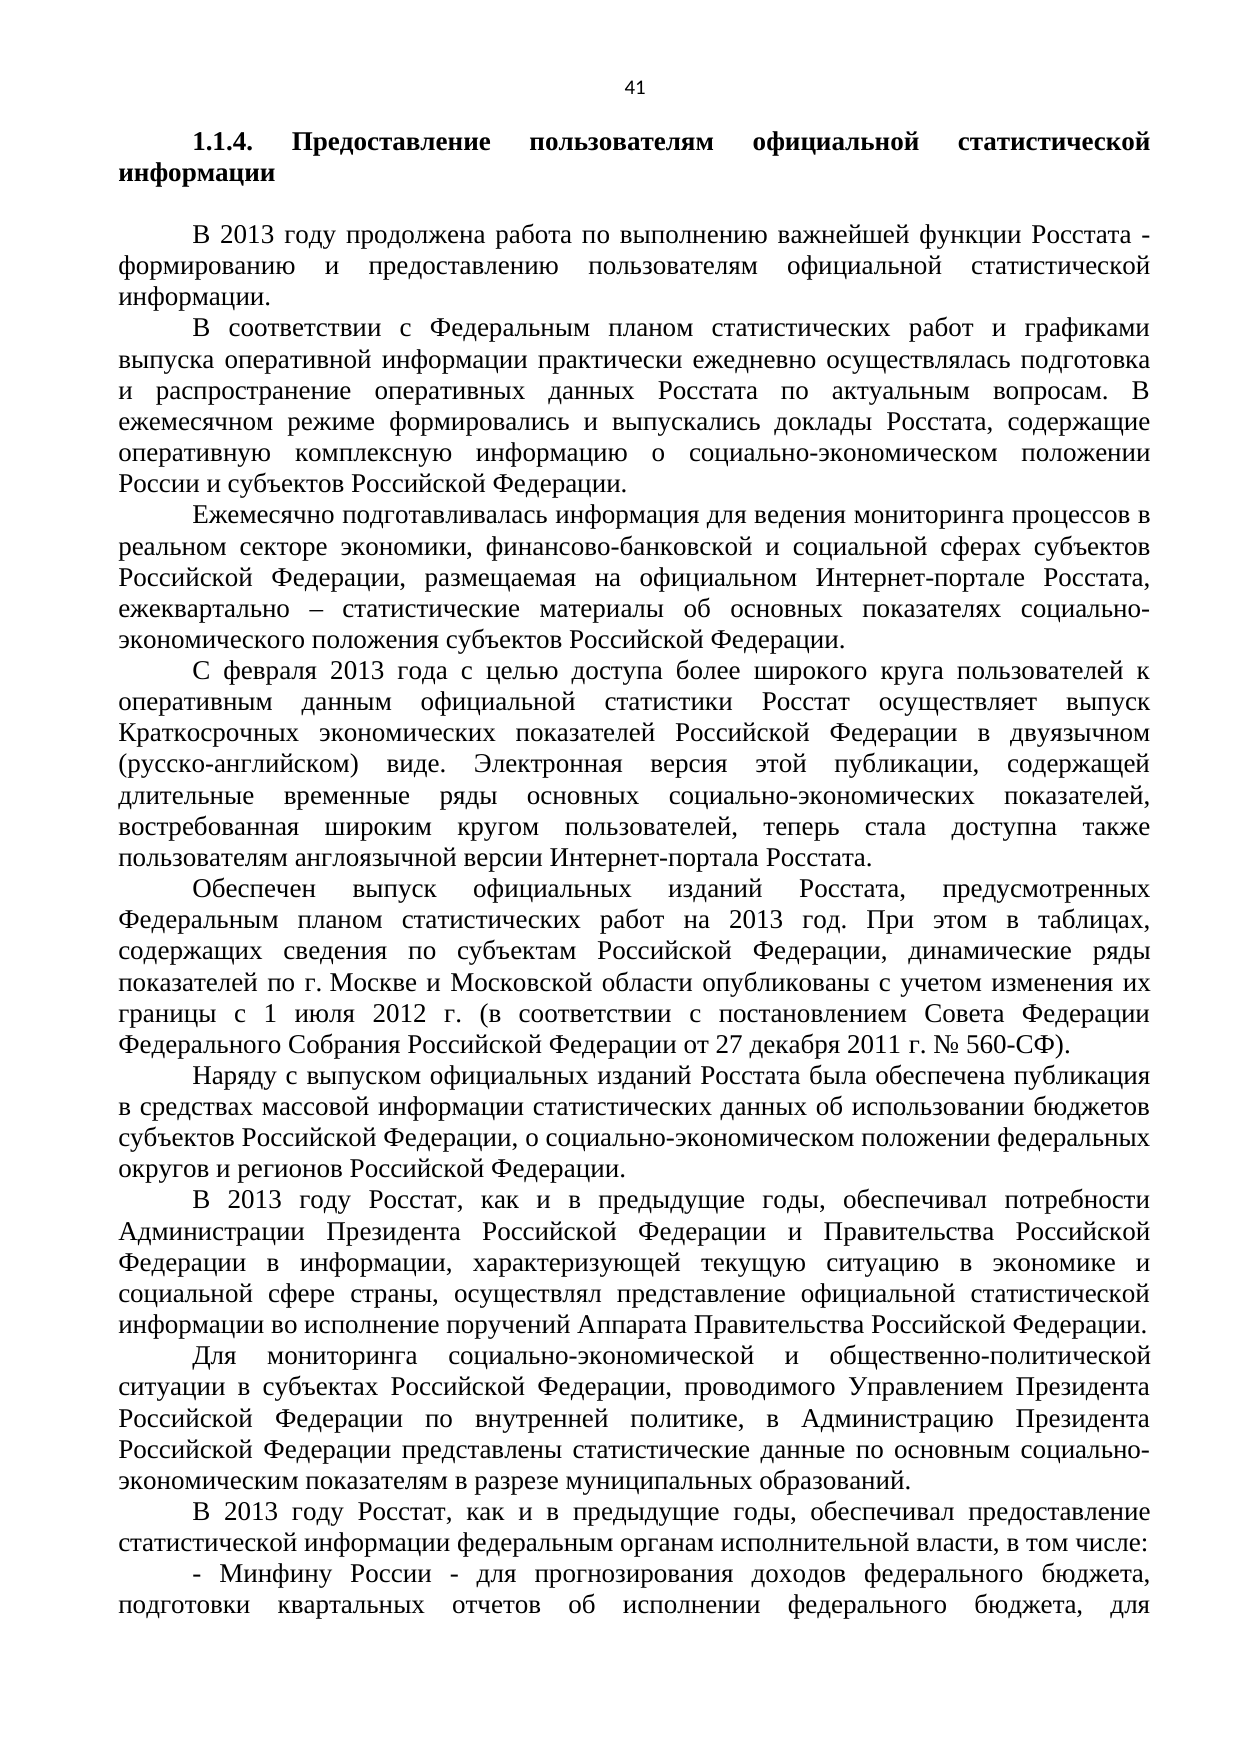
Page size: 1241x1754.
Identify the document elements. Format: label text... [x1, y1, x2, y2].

text В 2013 году Росстат, как и в предыдущие годы, обеспечивал предоставление статистической информации федеральным органам исполнительной власти, в том числе: [118, 1495, 1152, 1557]
text В 2013 году Росстат, как и в предыдущие годы, обеспечивал потребности Администрации Президента Российской Федерации и Правительства Российской Федерации в информации, характеризующей текущую ситуацию в экономике и социальной сфере страны, осуществлял представление официальной статистической информации во исполнение поручений Аппарата Правительства Российской Федерации. [118, 1184, 1152, 1339]
text Обеспечен выпуск официальных изданий Росстата, предусмотренных Федеральным планом статистических работ на 2013 год. При этом в таблицах, содержащих сведения по субъектам Российской Федерации, динамические ряды показателей по г. Москве и Московской области опубликованы с учетом изменения их границы с 1 июля 2012 г. (в соответствии с постановлением Совета Федерации Федерального Собрания Российской Федерации от 27 декабря 2011 г. № 560-СФ). [118, 872, 1152, 1059]
text Наряду с выпуском официальных изданий Росстата была обеспечена публикация в средствах массовой информации статистических данных об использовании бюджетов субъектов Российской Федерации, о социально-экономическом положении федеральных округов и регионов Российской Федерации. [118, 1059, 1152, 1184]
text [118, 1557, 1152, 1620]
text С февраля 2013 года с целью доступа более широкого круга пользователей к оперативным данным официальной статистики Росстат осуществляет выпуск Краткосрочных экономических показателей Российской Федерации в двуязычном (русско-английском) виде. Электронная версия этой публикации, содержащей длительные временные ряды основных социально-экономических показателей, востребованная широким кругом пользователей, теперь стала доступна также пользователям англоязычной версии Интернет-портала Росстата. [118, 654, 1152, 872]
text В соответствии с Федеральным планом статистических работ и графиками выпуска оперативной информации практически ежедневно осуществлялась подготовка и распространение оперативных данных Росстата по актуальным вопросам. В ежемесячном режиме формировались и выпускались доклады Росстата, содержащие оперативную комплексную информацию о социально-экономическом положении России и субъектов Российской Федерации. [118, 312, 1152, 498]
text В 2013 году продолжена работа по выполнению важнейшей функции Росстата - формированию и предоставлению пользователям официальной статистической информации. [118, 218, 1152, 312]
text Для мониторинга социально-экономической и общественно-политической ситуации в субъектах Российской Федерации, проводимого Управлением Президента Российской Федерации по внутренней политике, в Администрацию Президента Российской Федерации представлены статистические данные по основным социально-экономическим показателям в разрезе муниципальных образований. [118, 1339, 1152, 1495]
subtitle 1.1.4. Предоставление пользователям официальной статистической информации [118, 125, 1152, 187]
text Ежемесячно подготавливалась информация для ведения мониторинга процессов в реальном секторе экономики, финансово-банковской и социальной сферах субъектов Российской Федерации, размещаемая на официальном Интернет-портале Росстата, ежеквартально – статистические материалы об основных показателях социально-экономического положения субъектов Российской Федерации. [118, 498, 1152, 654]
